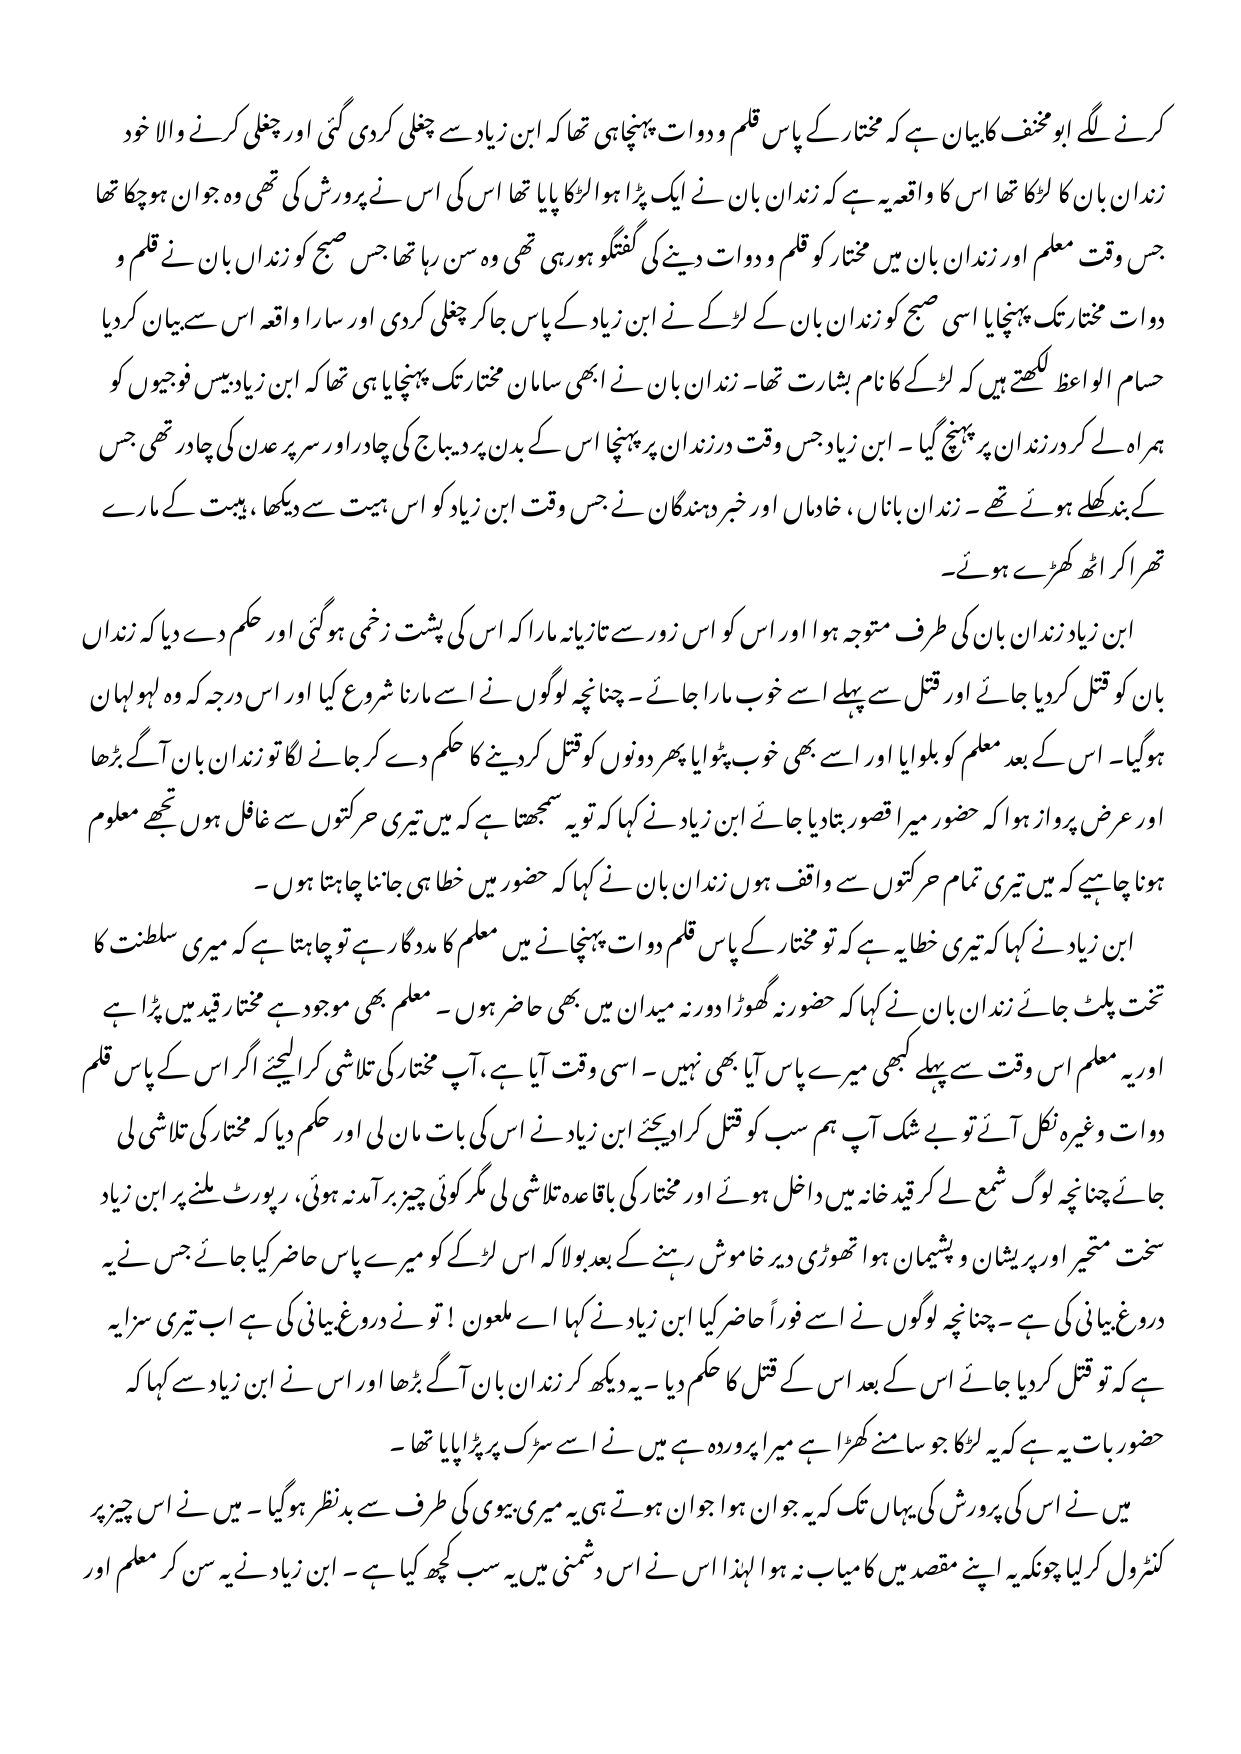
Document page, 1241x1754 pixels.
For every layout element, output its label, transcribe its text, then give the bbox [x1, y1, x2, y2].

text ابن زیاد نے کہا کہ تیری خطا یہ ہے کہ تو مختار کے پاس قلم دوات پہنچانے میں معلم کا مدد گار ہے تو چاہتا ہے کہ میری سلطنت کا تخت پلٹ جائے زندان بان نے کہا کہ حضور نہ گھوڑا دور نہ میدان میں بھی حاضر ہوں ۔ معلم بھی موجود ہے مختار قید میں پڑا ہے اور یہ معلم اس وقت سے پہلے کبھی میرے پاس آیا بھی نہیں ۔ اسی وقت آیا ہے ،آپ مختار کی تلاشی کرالیجئے اگر اس کے پاس قلم دوات وغیرہ نکل آئے تو بے شک آپ ہم سب کو قتل کرادیجئے ابن زیاد نے اس کی بات مان لی اور حکم دیا کہ مختار کی تلاشی لی جائے چنانچہ لوگ شمع لے کر قید خانہ میں داخل ہوئے اور مختار کی باقاعدہ تلاشی لی مگر کوئی چیز بر آمد نہ ہوئی، رپورٹ ملنے پر ابن زیاد سخت متحیر اور پریشان و پشیمان ہوا تھوڑی دیر خاموش رہنے کے بعد بولا کہ اس لڑکے کو میرے پاس حاضر کیا جائے جس نے یہ دروغ بیانی کی ہے ۔ چنانچہ لوگوں نے اسے فوراً حاضر کیا ابن زیاد نے کہا اے ملعون ! تو نے دروغ بیانی کی ہے اب تیری سزا یہ ہے کہ تو قتل کردیا جائے اس کے بعد اس کے قتل کا حکم دیا ۔ یہ دیکھ کر زندان بان آگے بڑھا اور اس نے ابن زیاد سے کہا کہ حضور بات یہ ہے کہ یہ لڑکا جو سامنے کھڑا ہے میرا پروردہ ہے میں نے اسے سڑک پر پڑاپایا تھا ۔ [75, 906, 1165, 1469]
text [75, 94, 1165, 594]
text ابن زیاد زندان بان کی طرف متوجہ ہوا اور اس کو اس زور سے تازیانہ مارا کہ اس کی پشت زخمی ہوگئی اور حکم دے دیا کہ زنداں بان کو قتل کردیا جائے اور قتل سے پہلے اسے خوب مارا جائے ۔ چنانچہ لوگوں نے اسے مارنا شروع کیا اور اس درجہ کہ وہ لہولہان ہوگیا۔ اس کے بعد معلم کو بلوایا اور اسے بھی خوب پٹوایا پھر دونوں کوقتل کردینے کا حکم دے کر جانے لگا تو زندان بان آگے بڑھا اور عرض پرواز ہوا کہ حضور میرا قصور بتادیا جائے ابن زیاد نے کہا کہ تو یہ سمجھتا ہے کہ میں تیری حرکتوں سے غافل ہوں تجھے معلوم ہونا چاہیے کہ میں تیری تمام حرکتوں سے واقف ہوں زندان بان نے کہا کہ حضور میں خطا ہی جاننا چاہتا ہوں ۔ [75, 594, 1165, 906]
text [75, 1469, 1165, 1594]
